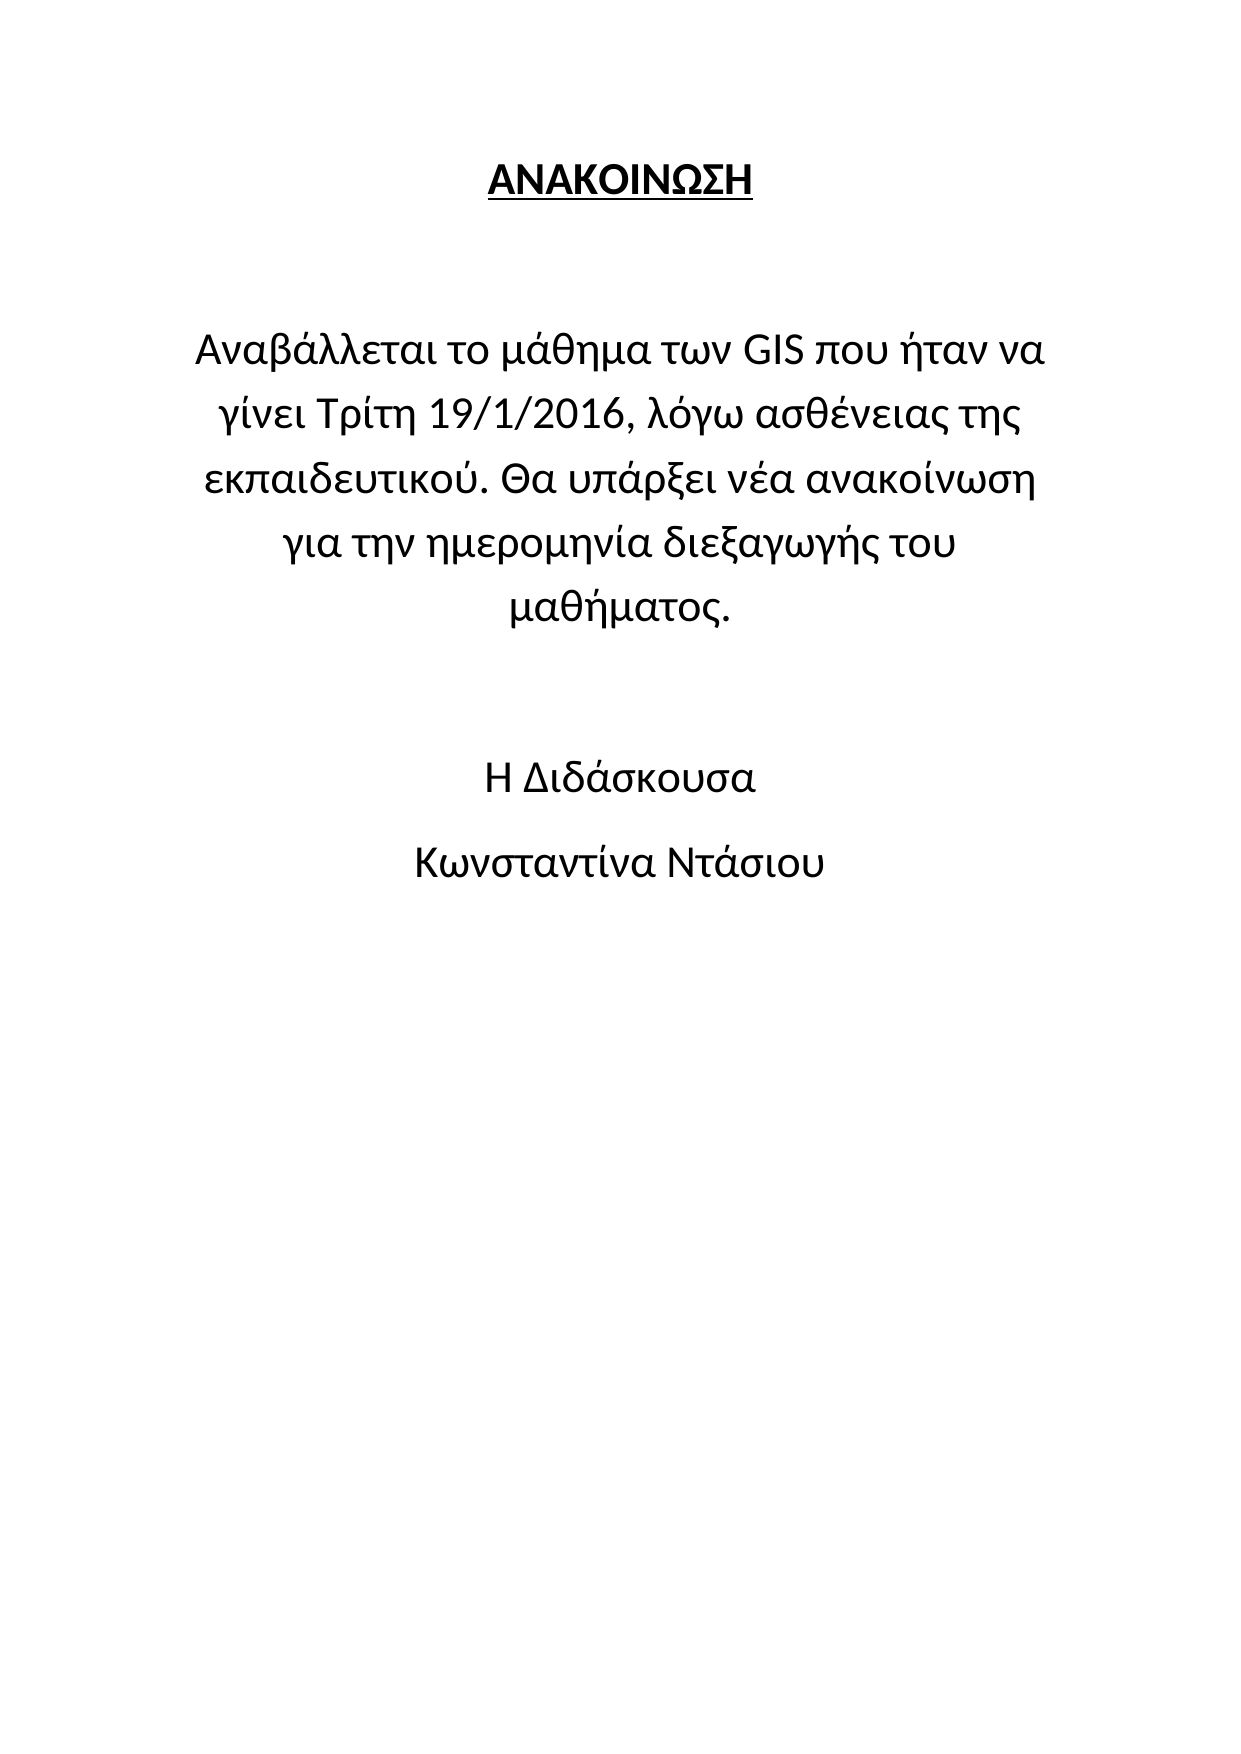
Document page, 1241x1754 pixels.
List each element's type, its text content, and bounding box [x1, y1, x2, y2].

text Η Διδάσκουσα [187, 747, 1053, 803]
text Αναβάλλεται το μάθημα των GIS που ήταν να γίνει Τρίτη 19/1/2016, λόγω ασθένειας της εκπαιδευτικού. Θα υπάρξει νέα ανακοίνωση για την ημερομηνία διεξαγωγής του μαθήματος. [187, 320, 1053, 633]
text ΑΝΑΚΟΙΝΩΣΗ [187, 150, 1053, 206]
text Κωνσταντίνα Ντάσιου [187, 833, 1053, 888]
